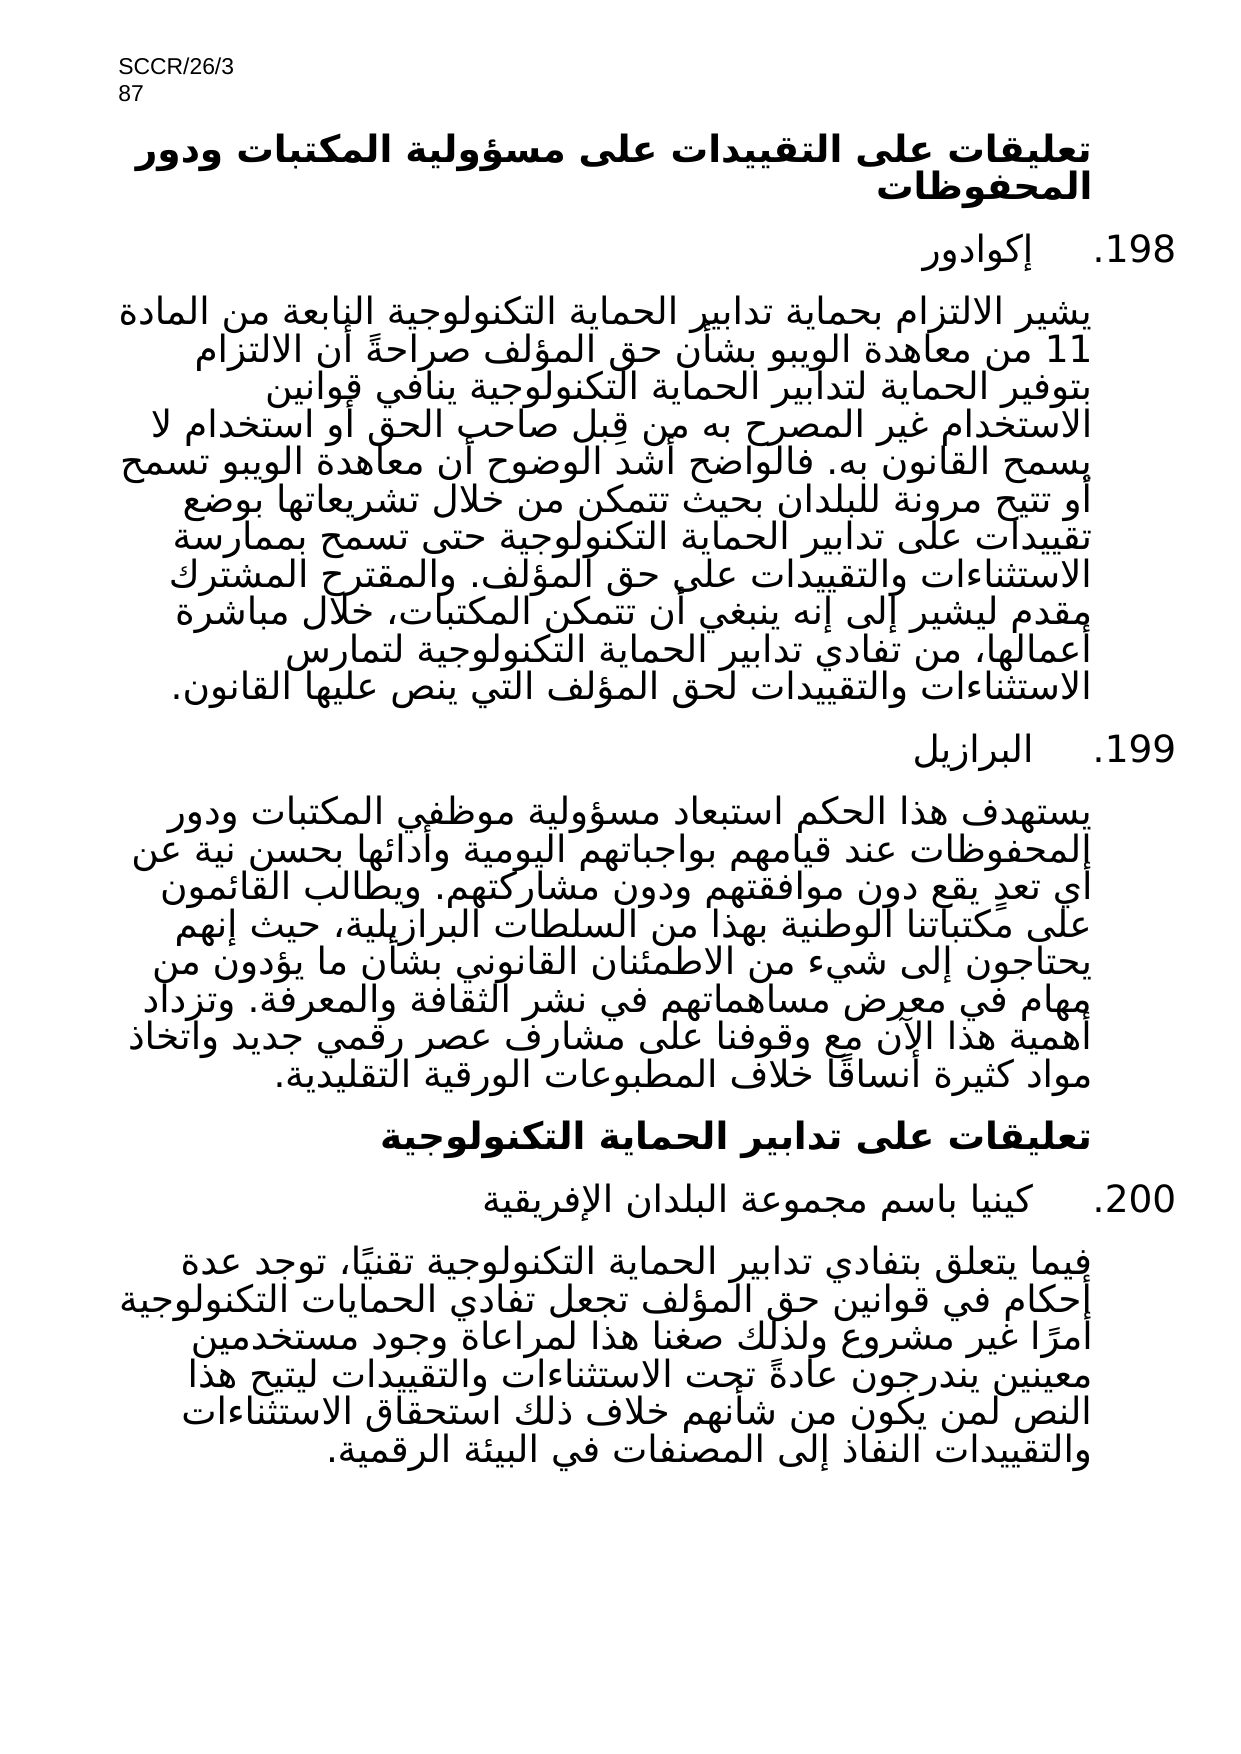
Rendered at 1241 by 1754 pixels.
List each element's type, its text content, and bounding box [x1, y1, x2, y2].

text كينيا باسم مجموعة البلدان الإفريقية [118, 1182, 1092, 1220]
text البرازيل [118, 732, 1092, 770]
text تعليقات على تدابير الحماية التكنولوجية [459, 1120, 562, 1157]
text تعليقات على تدابير الحماية التكنولوجية [496, 1120, 1092, 1157]
text يستهدف هذا الحكم استبعاد مسؤولية موظفي المكتبات ودور المحفوظات عند قيامهم بواجباتهم اليومية وأدائها بحسن نية عن أي تعدٍ يقع دون موافقتهم ودون مشاركتهم. ويطالب القائمون على مكتباتنا الوطنية بهذا من السلطات البرازيلية، حيث إنهم يحتاجون إلى شيء من الاطمئنان القانوني بشأن ما يؤدون من مهام في معرض مساهماتهم في نشر الثقافة والمعرفة. وتزداد أهمية هذا الآن مع وقوفنا على مشارف عصر رقمي جديد واتخاذ مواد كثيرة أنساقًا خلاف المطبوعات الورقية التقليدية. [118, 795, 1092, 1095]
text تعليقات على التقييدات على مسؤولية المكتبات ودور المحفوظات [118, 132, 1092, 207]
text يشير الالتزام بحماية تدابير الحماية التكنولوجية النابعة من المادة 11 من معاهدة الويبو بشأن حق المؤلف صراحةً أن الالتزام بتوفير الحماية لتدابير الحماية التكنولوجية ينافي قوانين الاستخدام غير المصرح به من قِبل صاحب الحق أو استخدام لا يسمح القانون به. فالواضح أشد الوضوح أن معاهدة الويبو تسمح أو تتيح مرونة للبلدان بحيث تتمكن من خلال تشريعاتها بوضع تقييدات على تدابير الحماية التكنولوجية حتى تسمح بممارسة الاستثناءات والتقييدات على حق المؤلف. والمقترح المشترك مقدم ليشير إلى إنه ينبغي أن تتمكن المكتبات، خلال مباشرة أعمالها، من تفادي تدابير الحماية التكنولوجية لتمارس الاستثناءات والتقييدات لحق المؤلف التي ينص عليها القانون. [118, 295, 1092, 707]
text تعليقات على تدابير الحماية التكنولوجية [118, 1120, 472, 1157]
text فيما يتعلق بتفادي تدابير الحماية التكنولوجية تقنيًا، توجد عدة أحكام في قوانين حق المؤلف تجعل تفادي الحمايات التكنولوجية أمرًا غير مشروع ولذلك صغنا هذا لمراعاة وجود مستخدمين معينين يندرجون عادةً تحت الاستثناءات والتقييدات ليتيح هذا النص لمن يكون من شأنهم خلاف ذلك استحقاق الاستثناءات والتقييدات النفاذ إلى المصنفات في البيئة الرقمية. [118, 1245, 1092, 1470]
text إكوادور [118, 232, 1092, 270]
